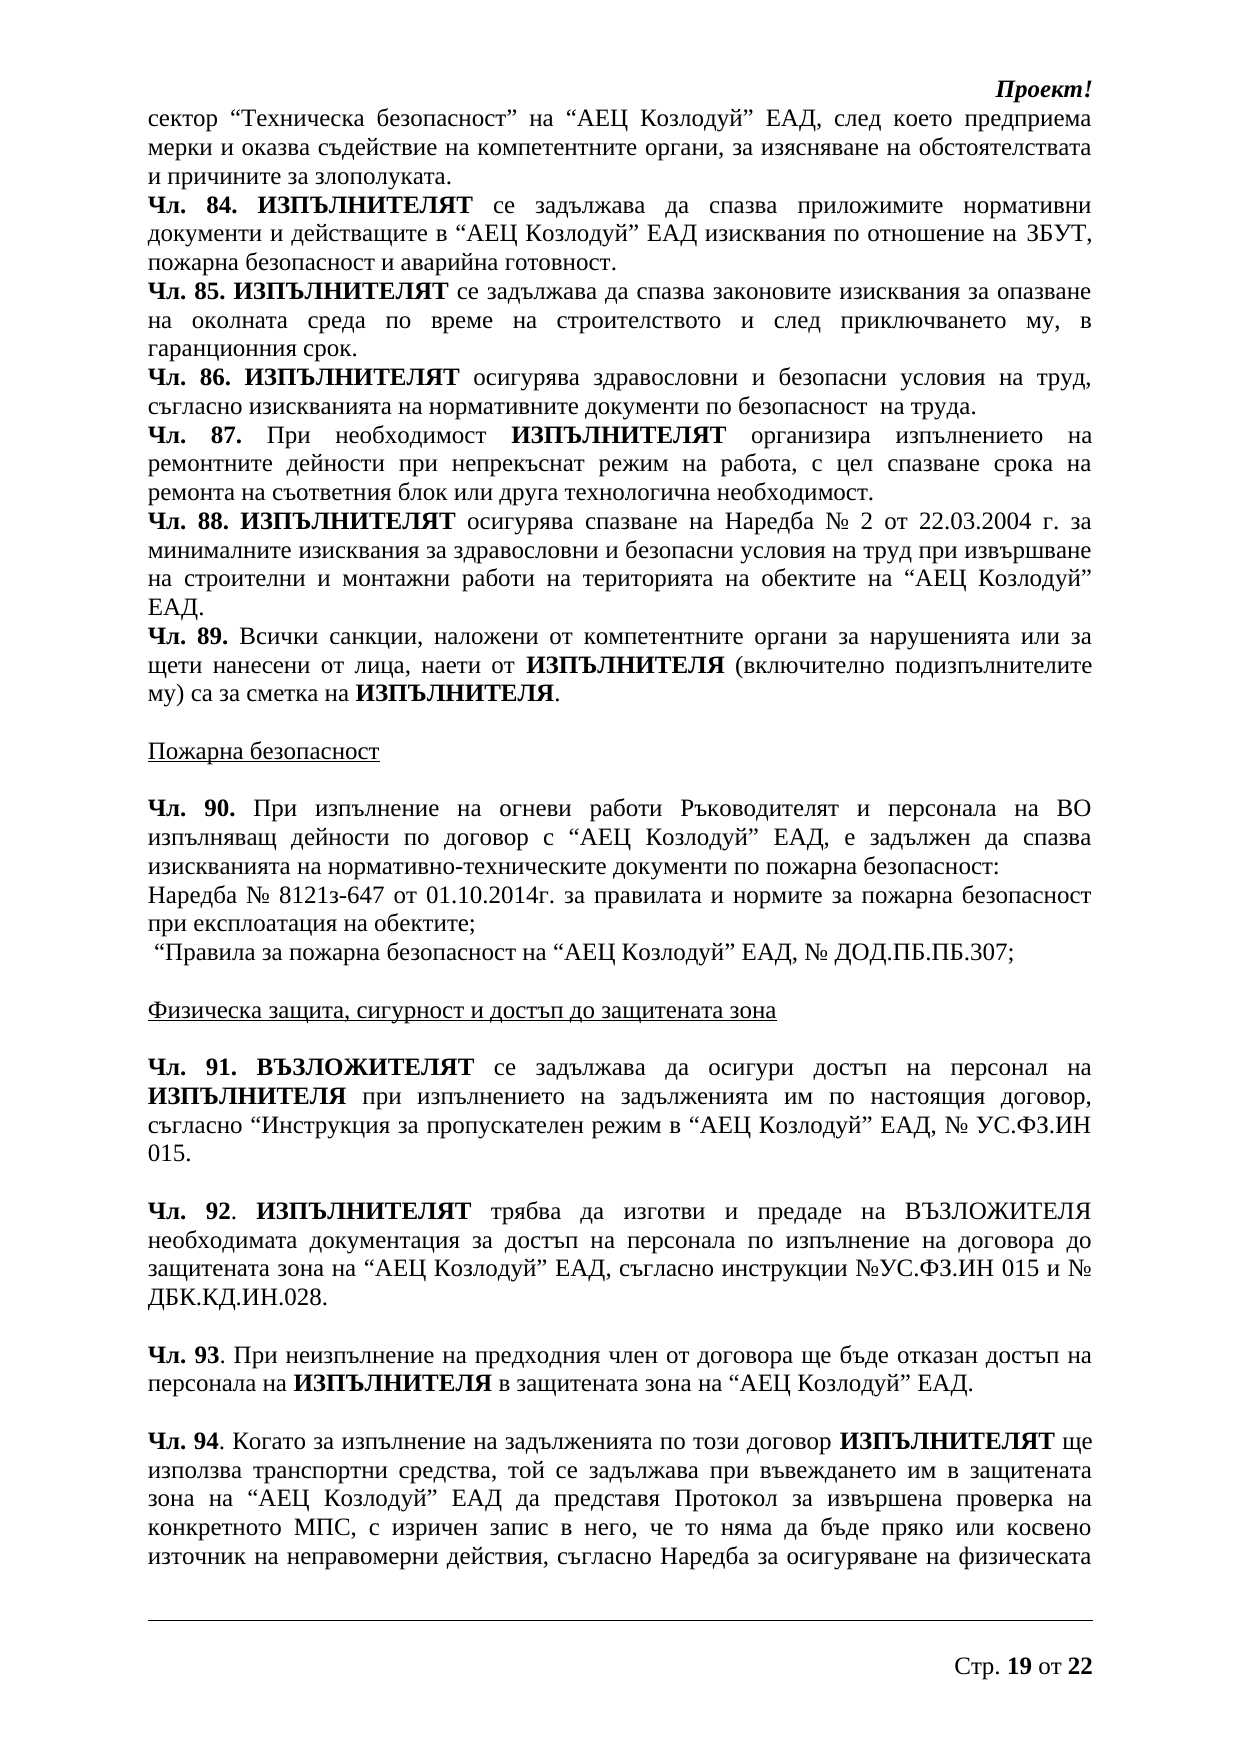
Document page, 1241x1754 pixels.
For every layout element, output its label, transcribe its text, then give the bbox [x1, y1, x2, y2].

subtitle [148, 103, 1093, 190]
text Чл. 93. При неизпълнение на предходния член от договора ще бъде отказан достъп на персонала на ИЗПЪЛНИТЕЛЯ в защитената зона на “АЕЦ Козлодуй” ЕАД. [148, 1340, 1093, 1397]
text Физическа защита, сигурност и достъп до защитената зона [148, 995, 1093, 1023]
text Наредба № 8121з-647 от 01.10.2014г. за правилата и нормите за пожарна безопасност при експлоатация на обектите; [148, 880, 1093, 937]
subtitle Чл. 87. При необходимост ИЗПЪЛНИТЕЛЯТ организира изпълнението на ремонтните дейности при непрекъснат режим на работа, с цел спазване срока на ремонта на съответния блок или друга технологична необходимост. [148, 420, 1093, 506]
text “Правила за пожарна безопасност на “АЕЦ Козлодуй” ЕАД, № ДОД.ПБ.ПБ.307; [148, 937, 1093, 966]
text Чл. 91. ВЪЗЛОЖИТЕЛЯТ се задължава да осигури достъп на персонал на ИЗПЪЛНИТЕЛЯ при изпълнението на задълженията им по настоящия договор, съгласно “Инструкция за пропускателен режим в “АЕЦ Козлодуй” ЕАД, № УС.ФЗ.ИН 015. [148, 1052, 1093, 1167]
text Пожарна безопасност [148, 736, 1093, 765]
text Чл. 92. ИЗПЪЛНИТЕЛЯТ трябва да изготви и предаде на ВЪЗЛОЖИТЕЛЯ необходимата документация за достъп на персонала по изпълнение на договора до защитената зона на “АЕЦ Козлодуй” ЕАД, съгласно инструкции №УС.ФЗ.ИН 015 и № ДБК.КД.ИН.028. [148, 1196, 1093, 1311]
subtitle Чл. 85. ИЗПЪЛНИТЕЛЯТ се задължава да спазва законовите изисквания за опазване на околната среда по време на строителството и след приключването му, в гаранционния срок. [148, 276, 1093, 362]
text Чл. 90. При изпълнение на огневи работи Ръководителят и персонала на ВО изпълняващ дейности по договор с “АЕЦ Козлодуй” ЕАД, е задължен да спазва изискванията на нормативно-техническите документи по пожарна безопасност: [148, 793, 1093, 880]
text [148, 1426, 1093, 1570]
subtitle Чл. 88. ИЗПЪЛНИТЕЛЯТ осигурява спазване на Наредба № 2 от 22.03.2004 г. за минималните изисквания за здравословни и безопасни условия на труд при извършване на строителни и монтажни работи на територията на обектите на “АЕЦ Козлодуй” ЕАД. [148, 506, 1093, 621]
subtitle Чл. 86. ИЗПЪЛНИТЕЛЯТ осигурява здравословни и безопасни условия на труд, съгласно изискванията на нормативните документи по безопасност на труда. [148, 362, 1093, 420]
subtitle Чл. 89. Всички санкции, наложени от компетентните органи за нарушенията или за щети нанесени от лица, наети от ИЗПЪЛНИТЕЛЯ (включително подизпълнителите му) са за сметка на ИЗПЪЛНИТЕЛЯ. [148, 621, 1093, 707]
subtitle Чл. 84. ИЗПЪЛНИТЕЛЯТ се задължава да спазва приложимите нормативни документи и действащите в “АЕЦ Козлодуй” ЕАД изисквания по отношение на ЗБУТ, пожарна безопасност и аварийна готовност. [148, 190, 1093, 276]
